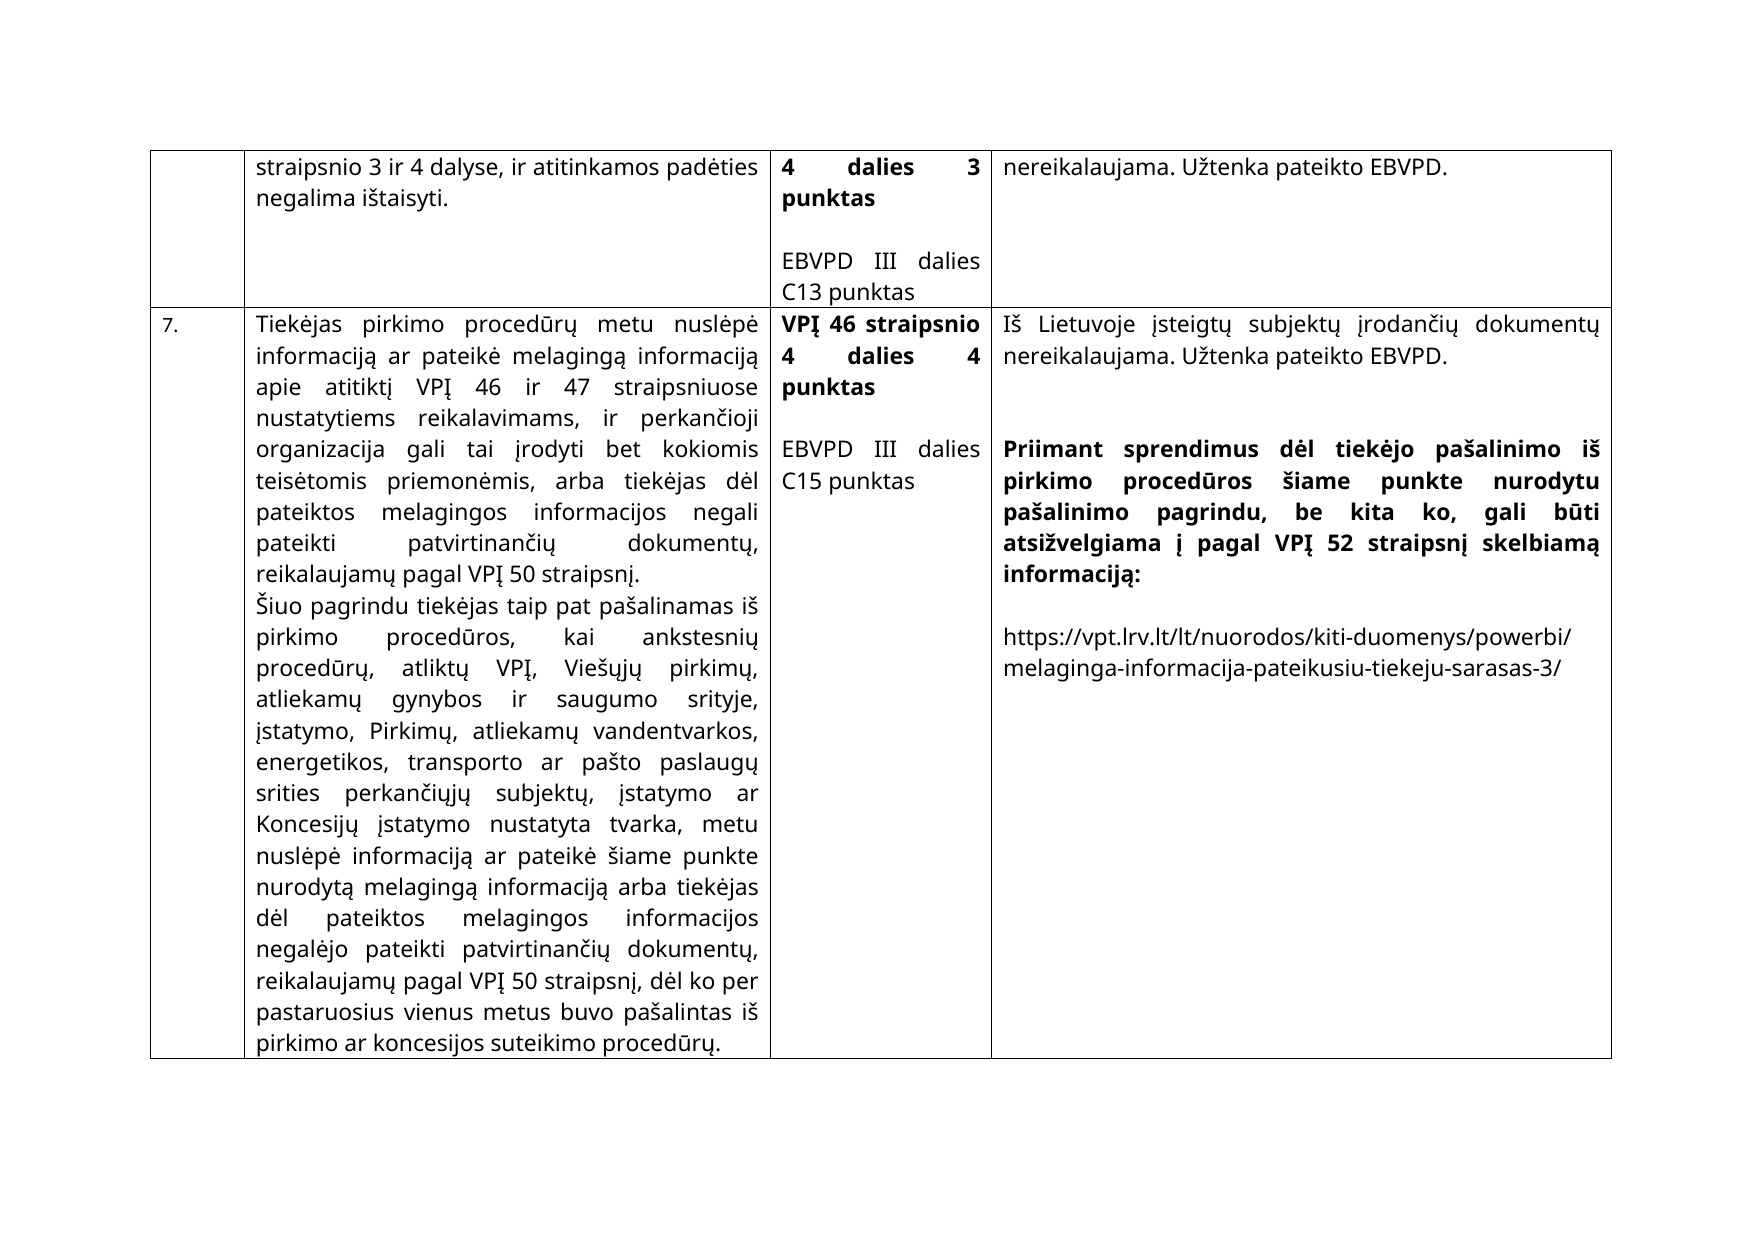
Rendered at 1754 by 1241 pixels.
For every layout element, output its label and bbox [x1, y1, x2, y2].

table_cell [245, 308, 770, 1058]
table_cell [151, 151, 244, 307]
table_cell [771, 308, 991, 1058]
table_cell [245, 151, 770, 307]
table_cell [992, 308, 1611, 1058]
table_cell [151, 308, 244, 1058]
table_cell [771, 151, 991, 307]
table_cell [992, 151, 1611, 307]
